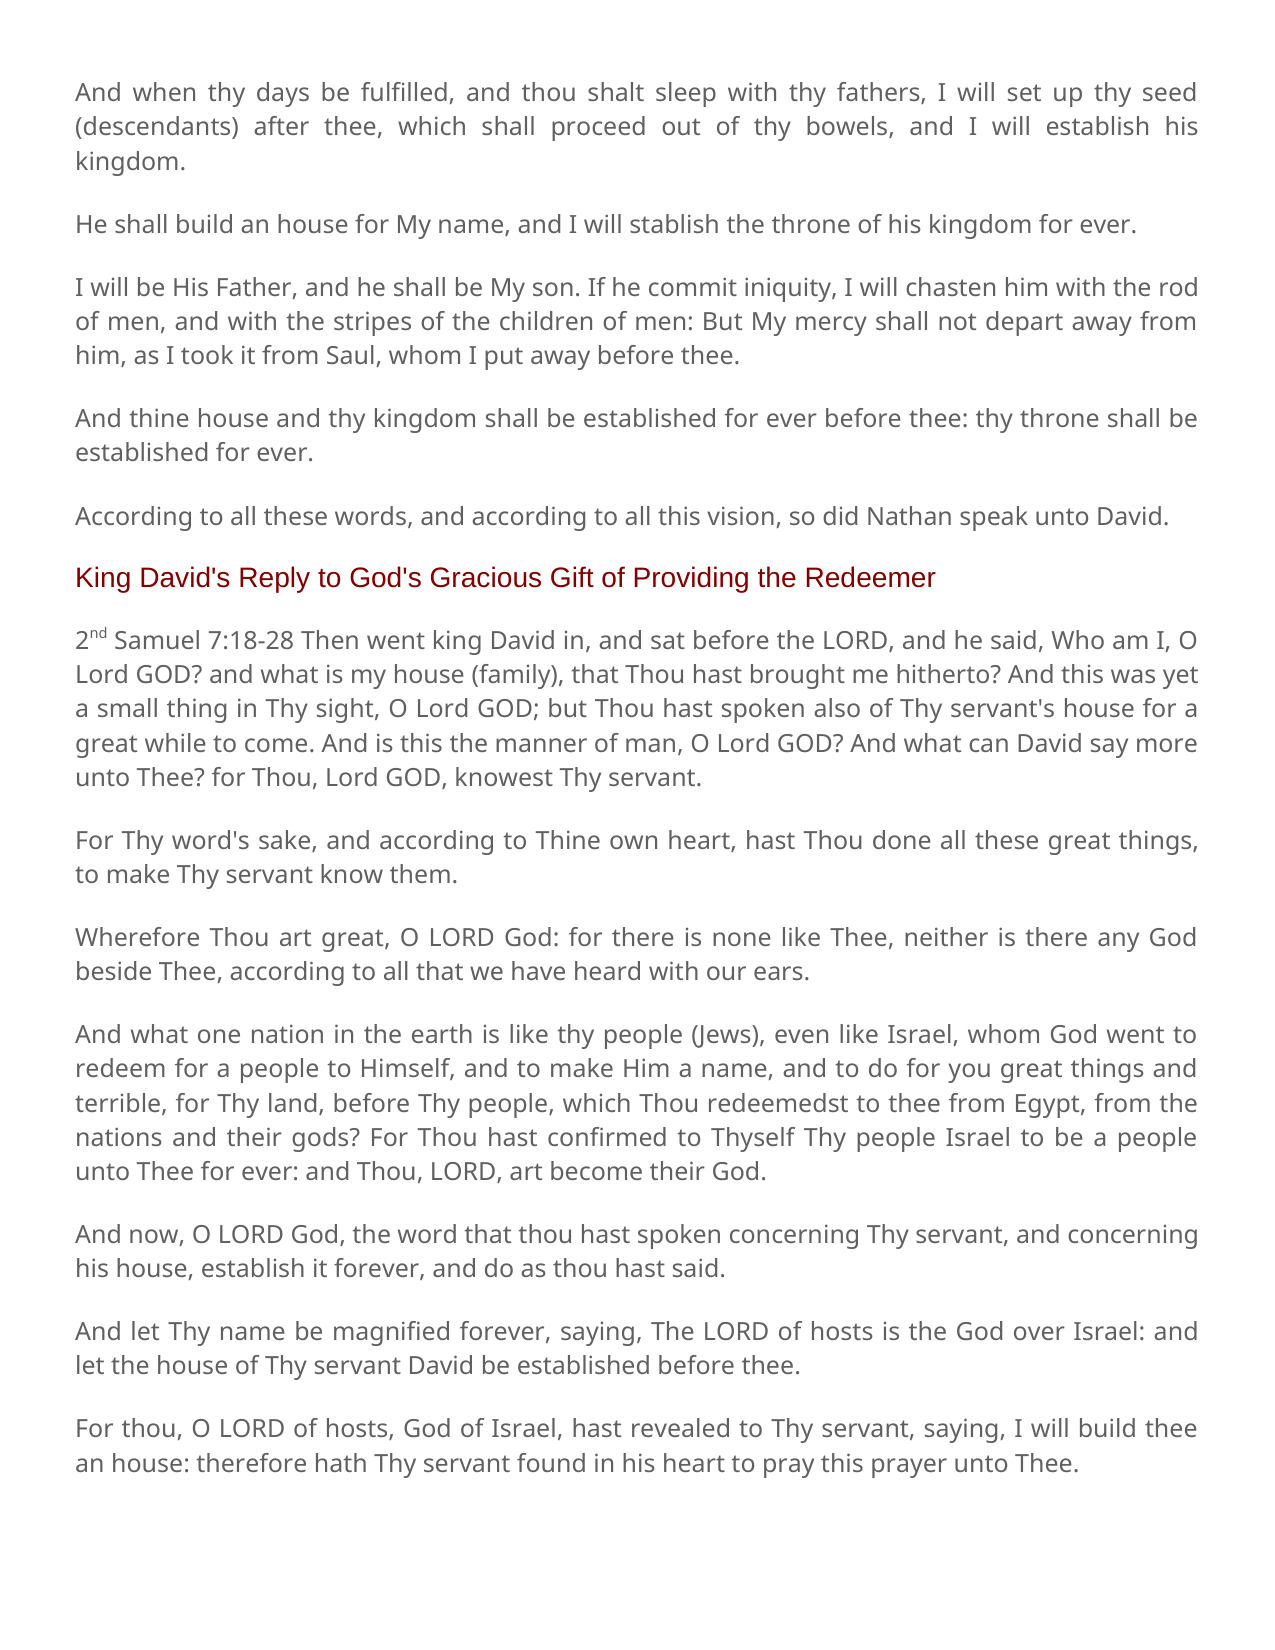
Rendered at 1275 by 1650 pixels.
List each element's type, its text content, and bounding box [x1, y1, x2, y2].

text And let Thy name be magnified forever, saying, The LORD of hosts is the God over Israel: and let the house of Thy servant David be established before thee. [75, 1314, 1200, 1382]
text I will be His Father, and he shall be My son. If he commit iniquity, I will chasten him with the rod of men, and with the stripes of the children of men: But My mercy shall not depart away from him, as I took it from Saul, whom I put away before thee. [75, 269, 1200, 372]
text Wherefore Thou art great, O LORD God: for there is none like Thee, neither is there any God beside Thee, according to all that we have heard with our ears. [75, 920, 1200, 988]
text King David's Reply to God's Gracious Gift of Providing the Redeemer [75, 561, 1200, 594]
text And now, O LORD God, the word that thou hast spoken concerning Thy servant, and concerning his house, establish it forever, and do as thou hast said. [75, 1217, 1200, 1285]
text He shall build an house for My name, and I will stablish the throne of his kingdom for ever. [75, 206, 1200, 240]
text And thine house and thy kingdom shall be established for ever before thee: thy throne shall be established for ever. [75, 401, 1200, 469]
text And what one nation in the earth is like thy people (Jews), even like Israel, whom God went to redeem for a people to Himself, and to make Him a name, and to do for you great things and terrible, for Thy land, before Thy people, which Thou redeemedst to thee from Egypt, from the nations and their gods? For Thou hast confirmed to Thyself Thy people Israel to be a people unto Thee for ever: and Thou, LORD, art become their God. [75, 1017, 1200, 1187]
text For Thy word's sake, and according to Thine own heart, hast Thou done all these great things, to make Thy servant know them. [75, 822, 1200, 891]
text 2nd Samuel 7:18-28 Then went king David in, and sat before the LORD, and he said, Who am I, O Lord GOD? and what is my house (family), that Thou hast brought me hitherto? And this was yet a small thing in Thy sight, O Lord GOD; but Thou hast spoken also of Thy servant's house for a great while to come. And is this the manner of man, O Lord GOD? And what can David say more unto Thee? for Thou, Lord GOD, knowest Thy servant. [75, 623, 1200, 793]
text For thou, O LORD of hosts, God of Israel, hast revealed to Thy servant, saying, I will build thee an house: therefore hath Thy servant found in his heart to pray this prayer unto Thee. [75, 1411, 1200, 1479]
text According to all these words, and according to all this vision, so did Nathan speak unto David. [75, 498, 1200, 532]
text And when thy days be fulfilled, and thou shalt sleep with thy fathers, I will set up thy seed (descendants) after thee, which shall proceed out of thy bowels, and I will establish his kingdom. [75, 75, 1200, 177]
